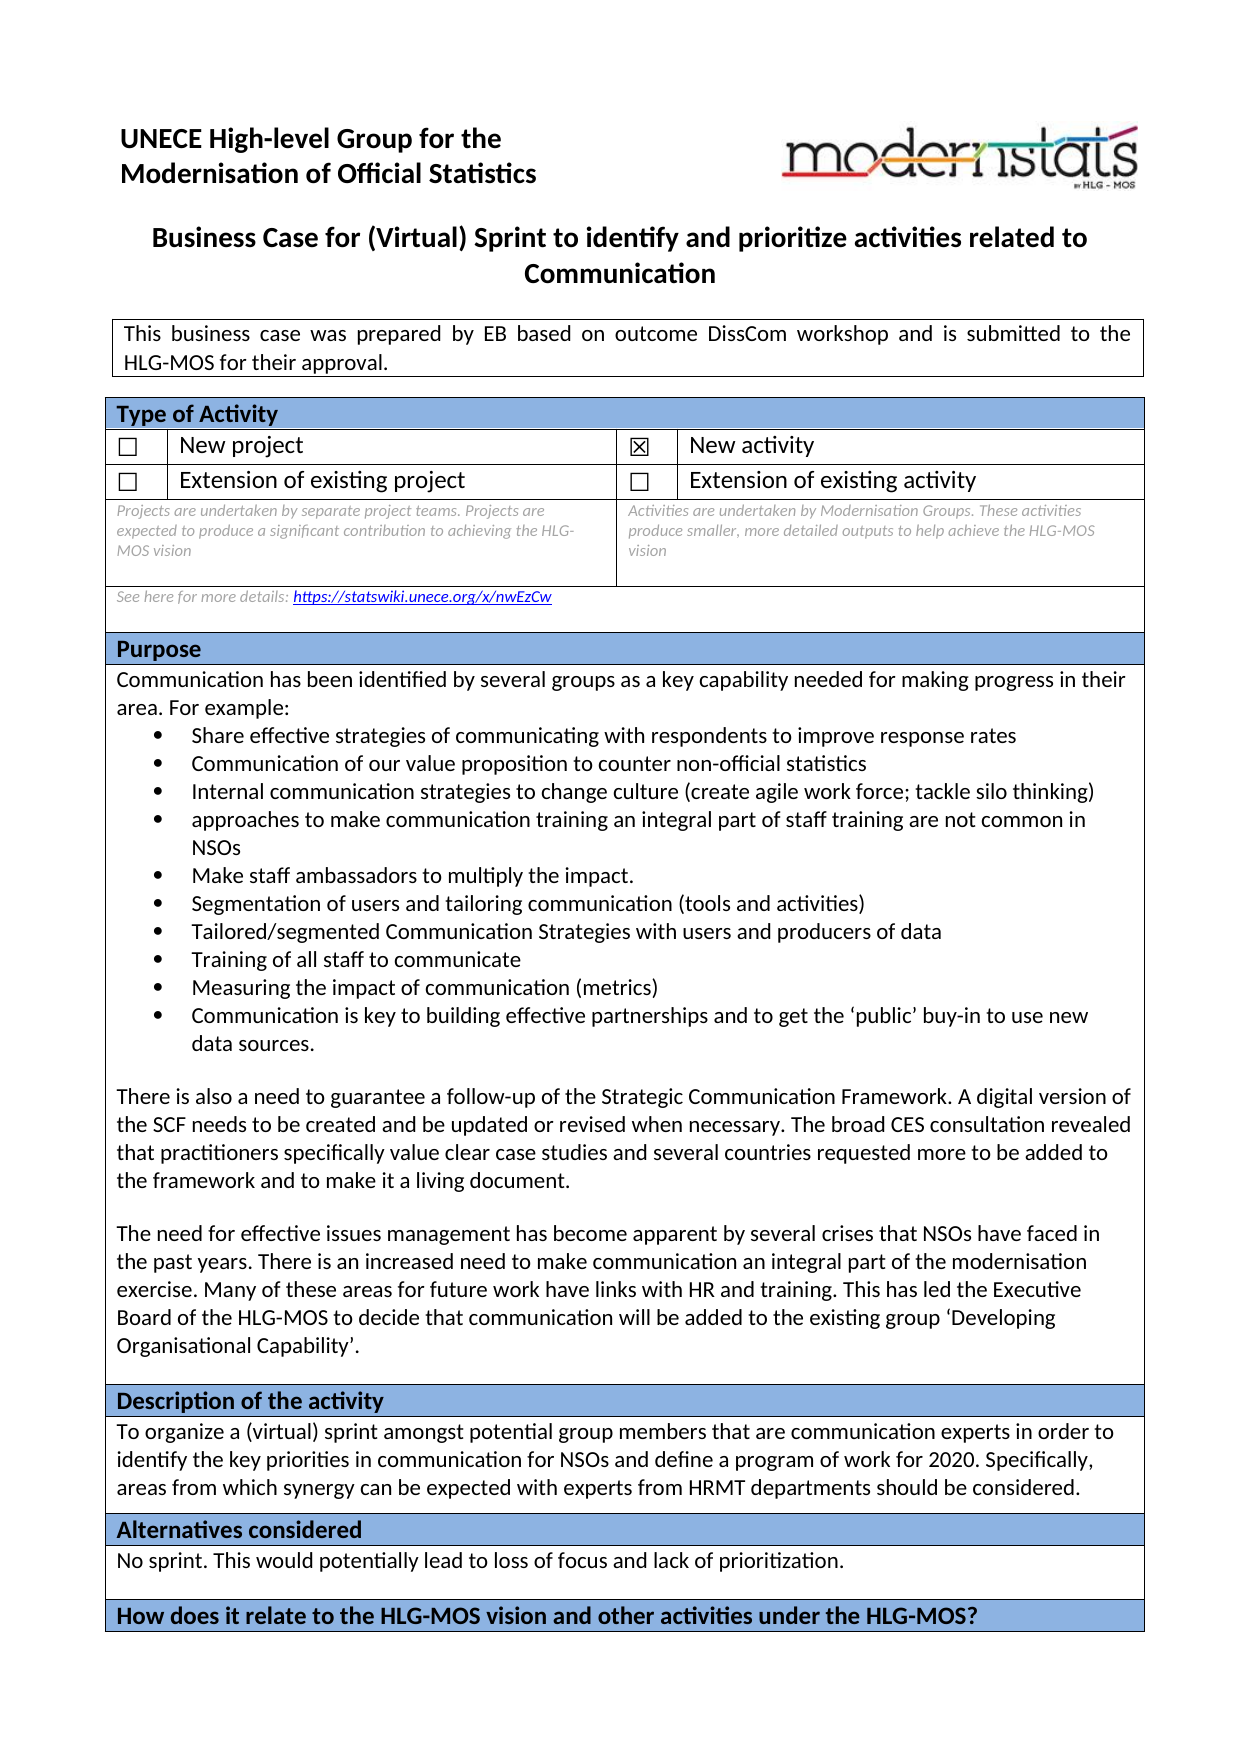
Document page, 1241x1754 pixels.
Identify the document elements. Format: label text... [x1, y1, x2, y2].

table_cell No sprint. This would potentially lead to loss of focus and lack of prioritization. [106, 1546, 1144, 1599]
table_cell Projects are undertaken by separate project teams. Projects are expected to produce a significant contribution to achieving the HLG-MOS vision [106, 500, 616, 586]
table_cell To organize a (virtual) sprint amongst potential group members that are communication experts in order to identify the key priorities in communication for NSOs and define a program of work for 2020. Specifically, areas from which synergy can be expected with experts from HRMT departments should be considered. [106, 1417, 1144, 1513]
table_cell New activity [678, 430, 1144, 464]
table_cell Extension of existing activity [678, 465, 1144, 499]
table_cell How does it relate to the HLG-MOS vision and other activities under the HLG-MOS? [106, 1600, 1144, 1631]
table_cell New project [168, 430, 616, 464]
table_cell Communication has been identified by several groups as a key capability needed for making progress in their area. For example: Share effective strategies of communicating with respondents to improve response rates Communication of our value proposition to counter non-official statistics Internal communication strategies to change culture (create agile work force; tackle silo thinking) approaches to make communication training an integral part of staff training are not common in NSOs Make staff ambassadors to multiply the impact. Segmentation of users and tailoring communication (tools and activities) Tailored/segmented Communication Strategies with users and producers of data Training of all staff to communicate Measuring the impact of communication (metrics) Communication is key to building effective partnerships and to get the ‘public’ buy-in to use new data sources. There is also a need to guarantee a follow-up of the Strategic Communication Framework. A digital version of the SCF needs to be created and be updated or revised when necessary. The broad CES consultation revealed that practitioners specifically value clear case studies and several countries requested more to be added to the framework and to make it a living document. The need for effective issues management has become apparent by several crises that NSOs have faced in the past years. There is an increased need to make communication an integral part of the modernisation exercise. Many of these areas for future work have links with HR and training. This has led the Executive Board of the HLG-MOS to decide that communication will be added to the existing group ‘Developing Organisational Capability’. [106, 665, 1144, 1384]
table_cell Activities are undertaken by Modernisation Groups. These activities produce smaller, more detailed outputs to help achieve the HLG-MOS vision [617, 500, 1144, 586]
table_cell See here for more details: https://statswiki.unece.org/x/nwEzCw [106, 587, 1144, 632]
picture [781, 121, 1138, 191]
table_header Type of Activity [106, 398, 1144, 428]
table_cell Description of the activity [106, 1385, 1144, 1416]
table_cell Purpose [106, 633, 1144, 664]
text Business Case for (Virtual) Sprint to identify and prioritize activities related to Communication [120, 219, 1120, 291]
table_header This business case was prepared by EB based on outcome DissCom workshop and is submitted to the HLG-MOS for their approval. [113, 320, 1143, 376]
table_cell Extension of existing project [168, 465, 616, 499]
table_cell Alternatives considered [106, 1514, 1144, 1545]
